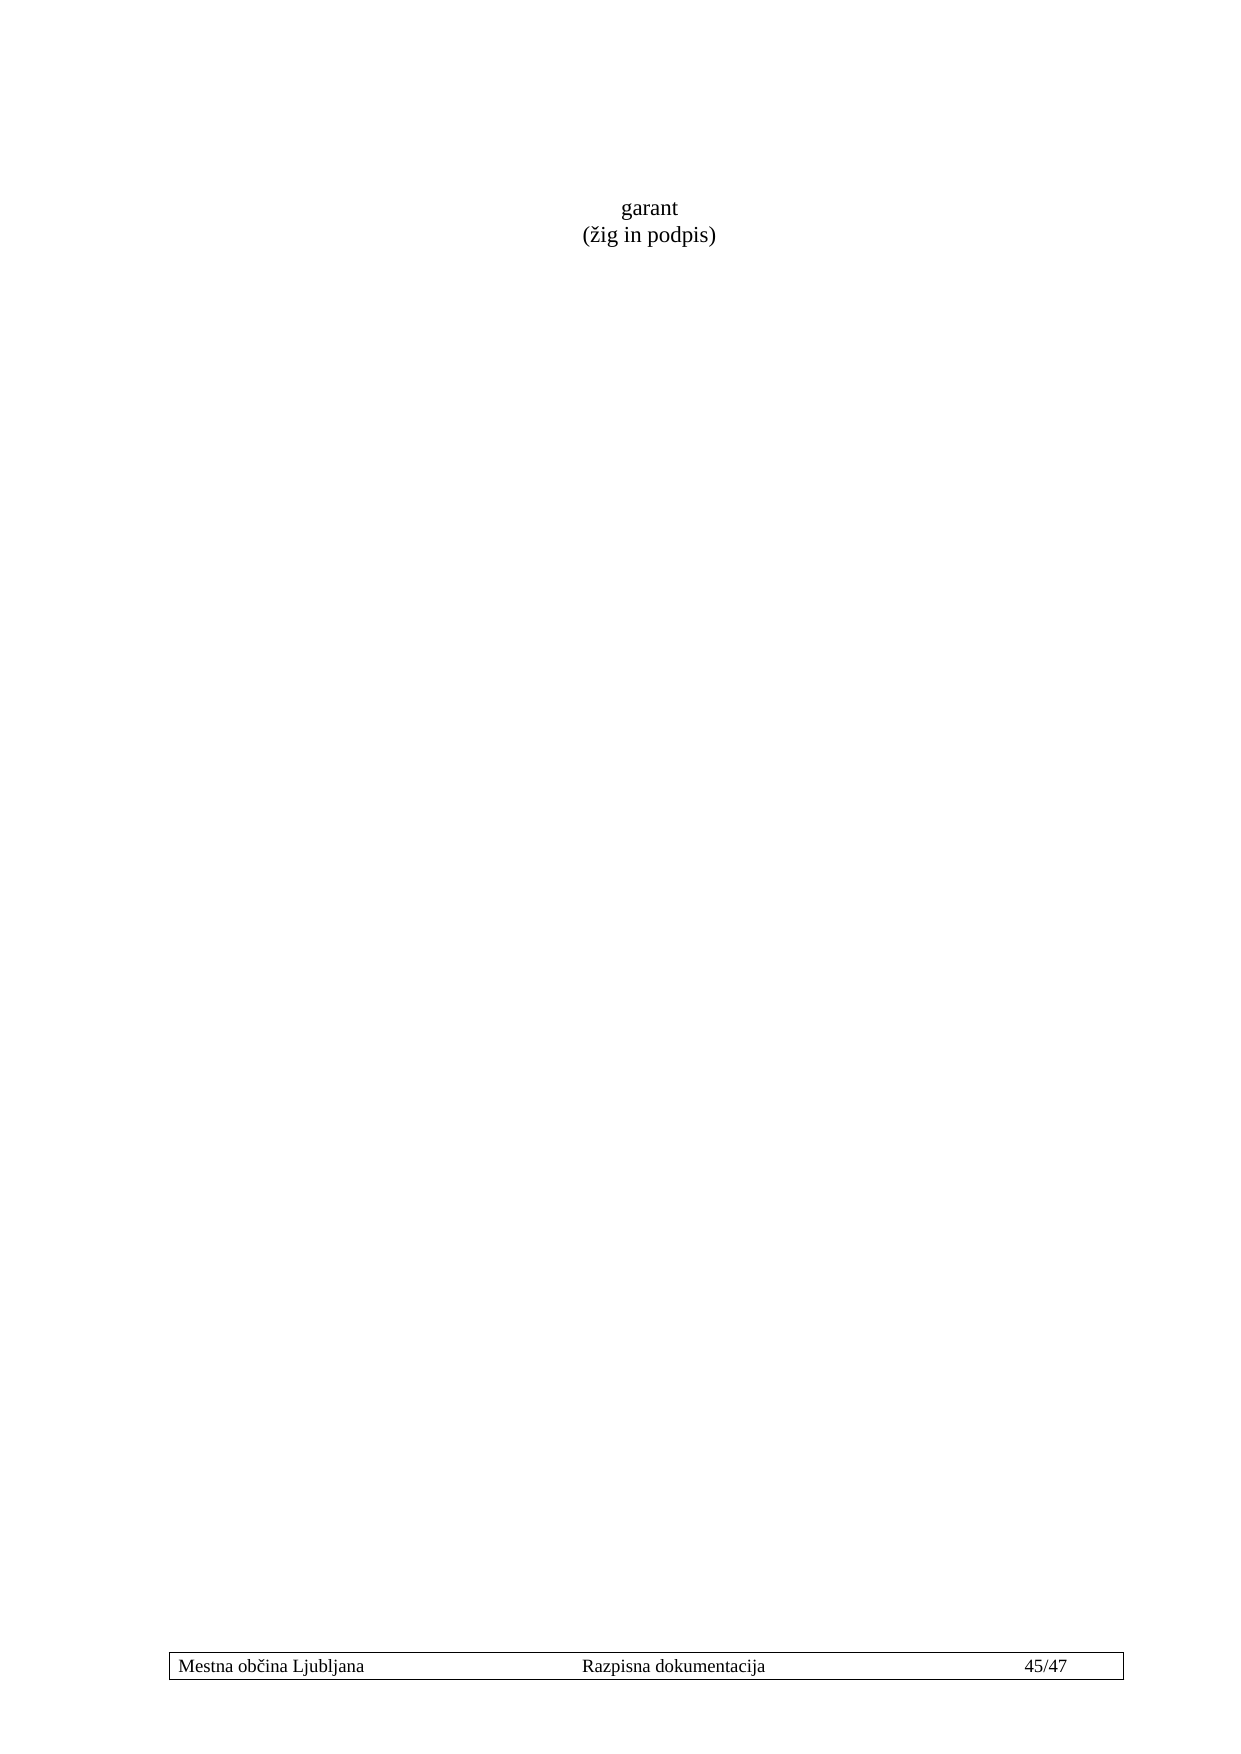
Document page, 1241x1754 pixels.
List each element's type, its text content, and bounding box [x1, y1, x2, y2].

text (žig in podpis) [184, 221, 1115, 247]
text garant [184, 194, 1115, 221]
